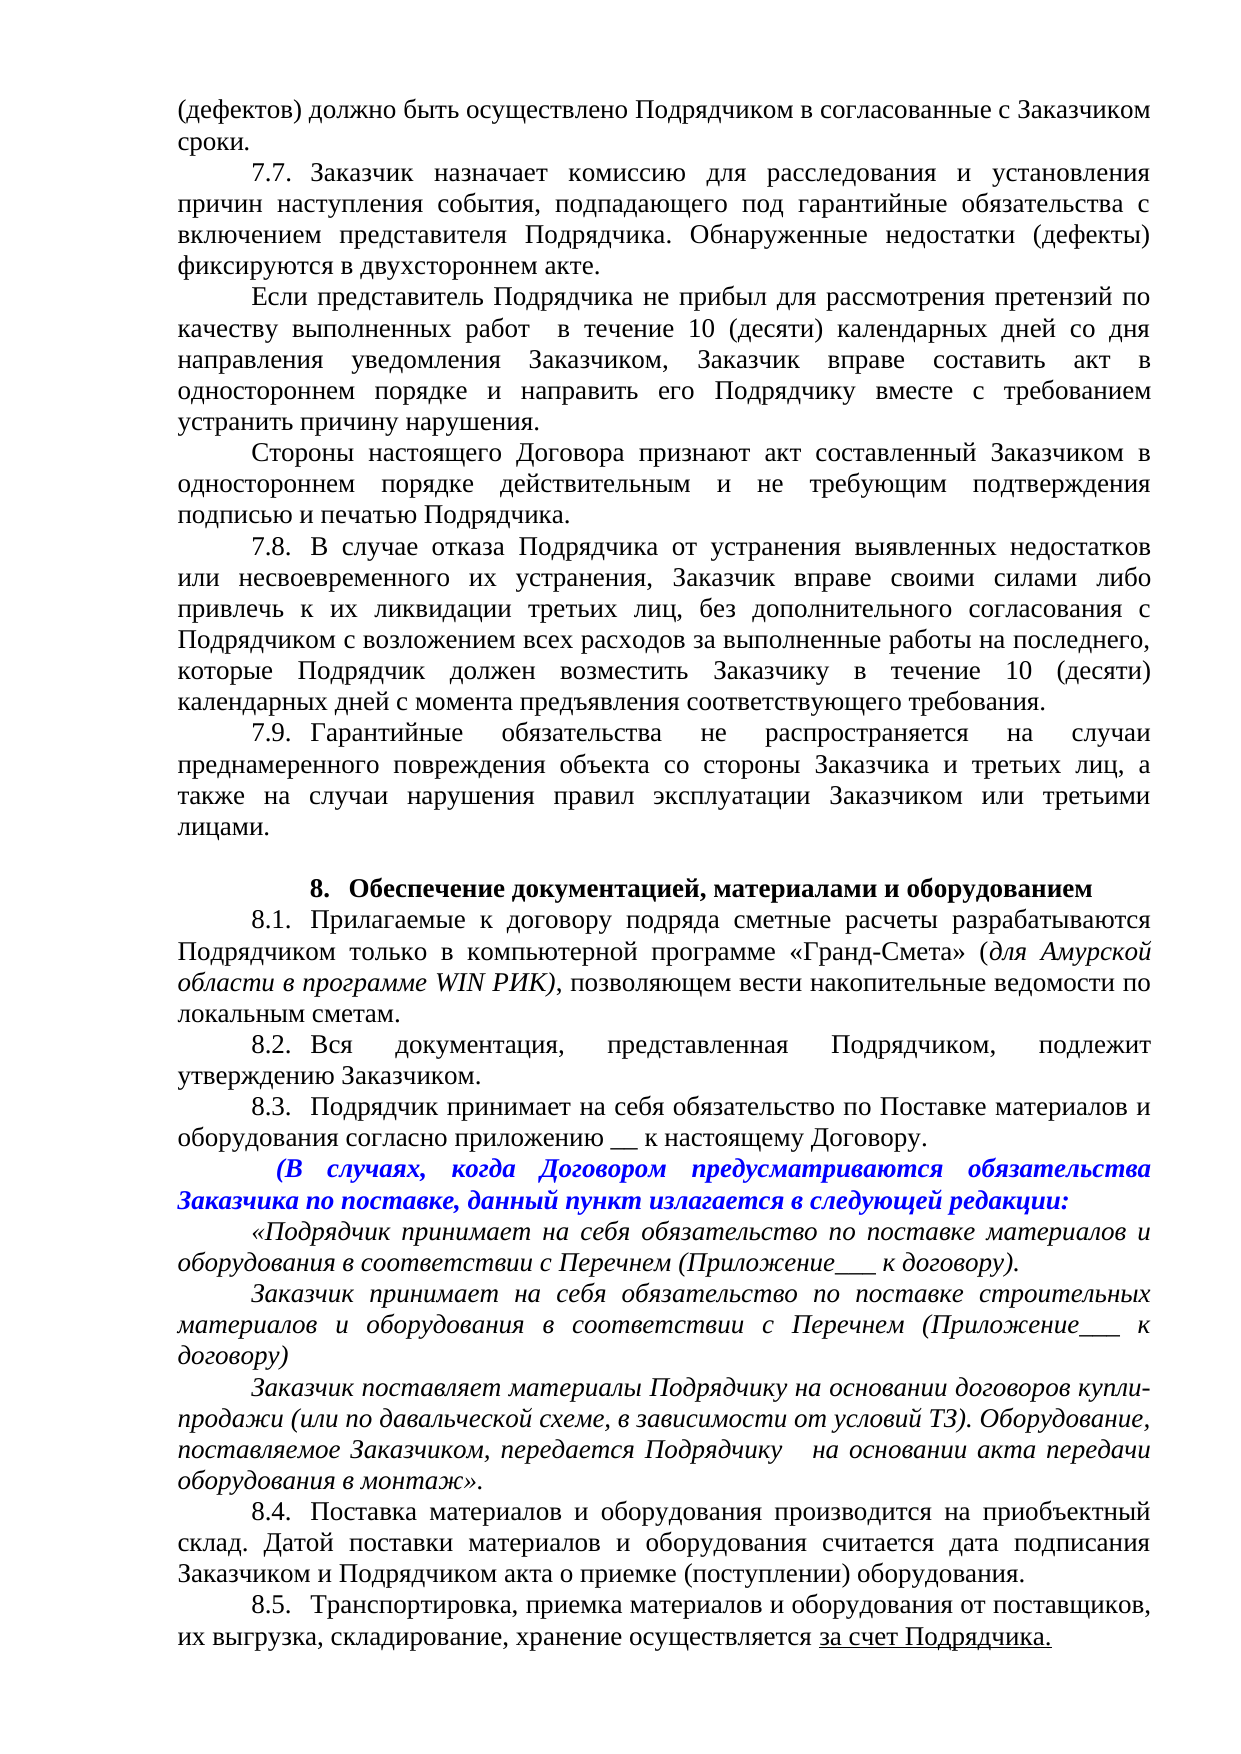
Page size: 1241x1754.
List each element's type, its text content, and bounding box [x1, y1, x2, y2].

list Заказчик назначает комиссию для расследования и установления причин наступления события, подпадающего под гарантийные обязательства с включением представителя Подрядчика. Обнаруженные недостатки (дефекты) фиксируются в двухстороннем акте. [177, 156, 1152, 281]
list Прилагаемые к договору подряда сметные расчеты разрабатываются Подрядчиком только в компьютерной программе «Гранд-Смета» (для Амурской области в программе WIN РИК), позволяющем вести накопительные ведомости по локальным сметам. [177, 903, 1152, 1028]
text Заказчик поставляет материалы Подрядчику на основании договоров купли-продажи (или по давальческой схеме, в зависимости от условий ТЗ). Оборудование, поставляемое Заказчиком, передается Подрядчику на основании акта передачи оборудования в монтаж». [177, 1371, 1152, 1495]
list Если представитель Подрядчика не прибыл для рассмотрения претензий по качеству выполненных работ в течение 10 (десяти) календарных дней со дня направления уведомления Заказчиком, Заказчик вправе составить акт в одностороннем порядке и направить его Подрядчику вместе с требованием устранить причину нарушения. [177, 281, 1152, 436]
list Обеспечение документацией, материалами и оборудованием [177, 872, 1152, 903]
list Стороны настоящего Договора признают акт составленный Заказчиком в одностороннем порядке действительным и не требующим подтверждения подписью и печатью Подрядчика. [177, 436, 1152, 530]
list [177, 94, 1152, 156]
list Транспортировка, приемка материалов и оборудования от поставщиков, их выгрузка, складирование, хранение осуществляется за счет Подрядчика. [177, 1589, 1152, 1651]
list Поставка материалов и оборудования производится на приобъектный склад. Датой поставки материалов и оборудования считается дата подписания Заказчиком и Подрядчиком акта о приемке (поступлении) оборудования. [177, 1495, 1152, 1589]
list Подрядчик принимает на себя обязательство по Поставке материалов и оборудования согласно приложению __ к настоящему Договору. [177, 1090, 1152, 1153]
text Заказчик принимает на себя обязательство по поставке строительных материалов и оборудования в соответствии с Перечнем (Приложение___ к договору) [177, 1277, 1152, 1371]
list Вся документация, представленная Подрядчиком, подлежит утверждению Заказчиком. [177, 1028, 1152, 1090]
list В случае отказа Подрядчика от устранения выявленных недостатков или несвоевременного их устранения, Заказчик вправе своими силами либо привлечь к их ликвидации третьих лиц, без дополнительного согласования с Подрядчиком с возложением всех расходов за выполненные работы на последнего, которые Подрядчик должен возместить Заказчику в течение 10 (десяти) календарных дней с момента предъявления соответствующего требования. [177, 530, 1152, 717]
text (В случаях, когда Договором предусматриваются обязательства Заказчика по поставке, данный пункт излагается в следующей редакции: [177, 1153, 1152, 1215]
list Гарантийные обязательства не распространяется на случаи преднамеренного повреждения объекта со стороны Заказчика и третьих лиц, а также на случаи нарушения правил эксплуатации Заказчиком или третьими лицами. [177, 717, 1152, 841]
text «Подрядчик принимает на себя обязательство по поставке материалов и оборудования в соответствии с Перечнем (Приложение___ к договору). [177, 1215, 1152, 1277]
